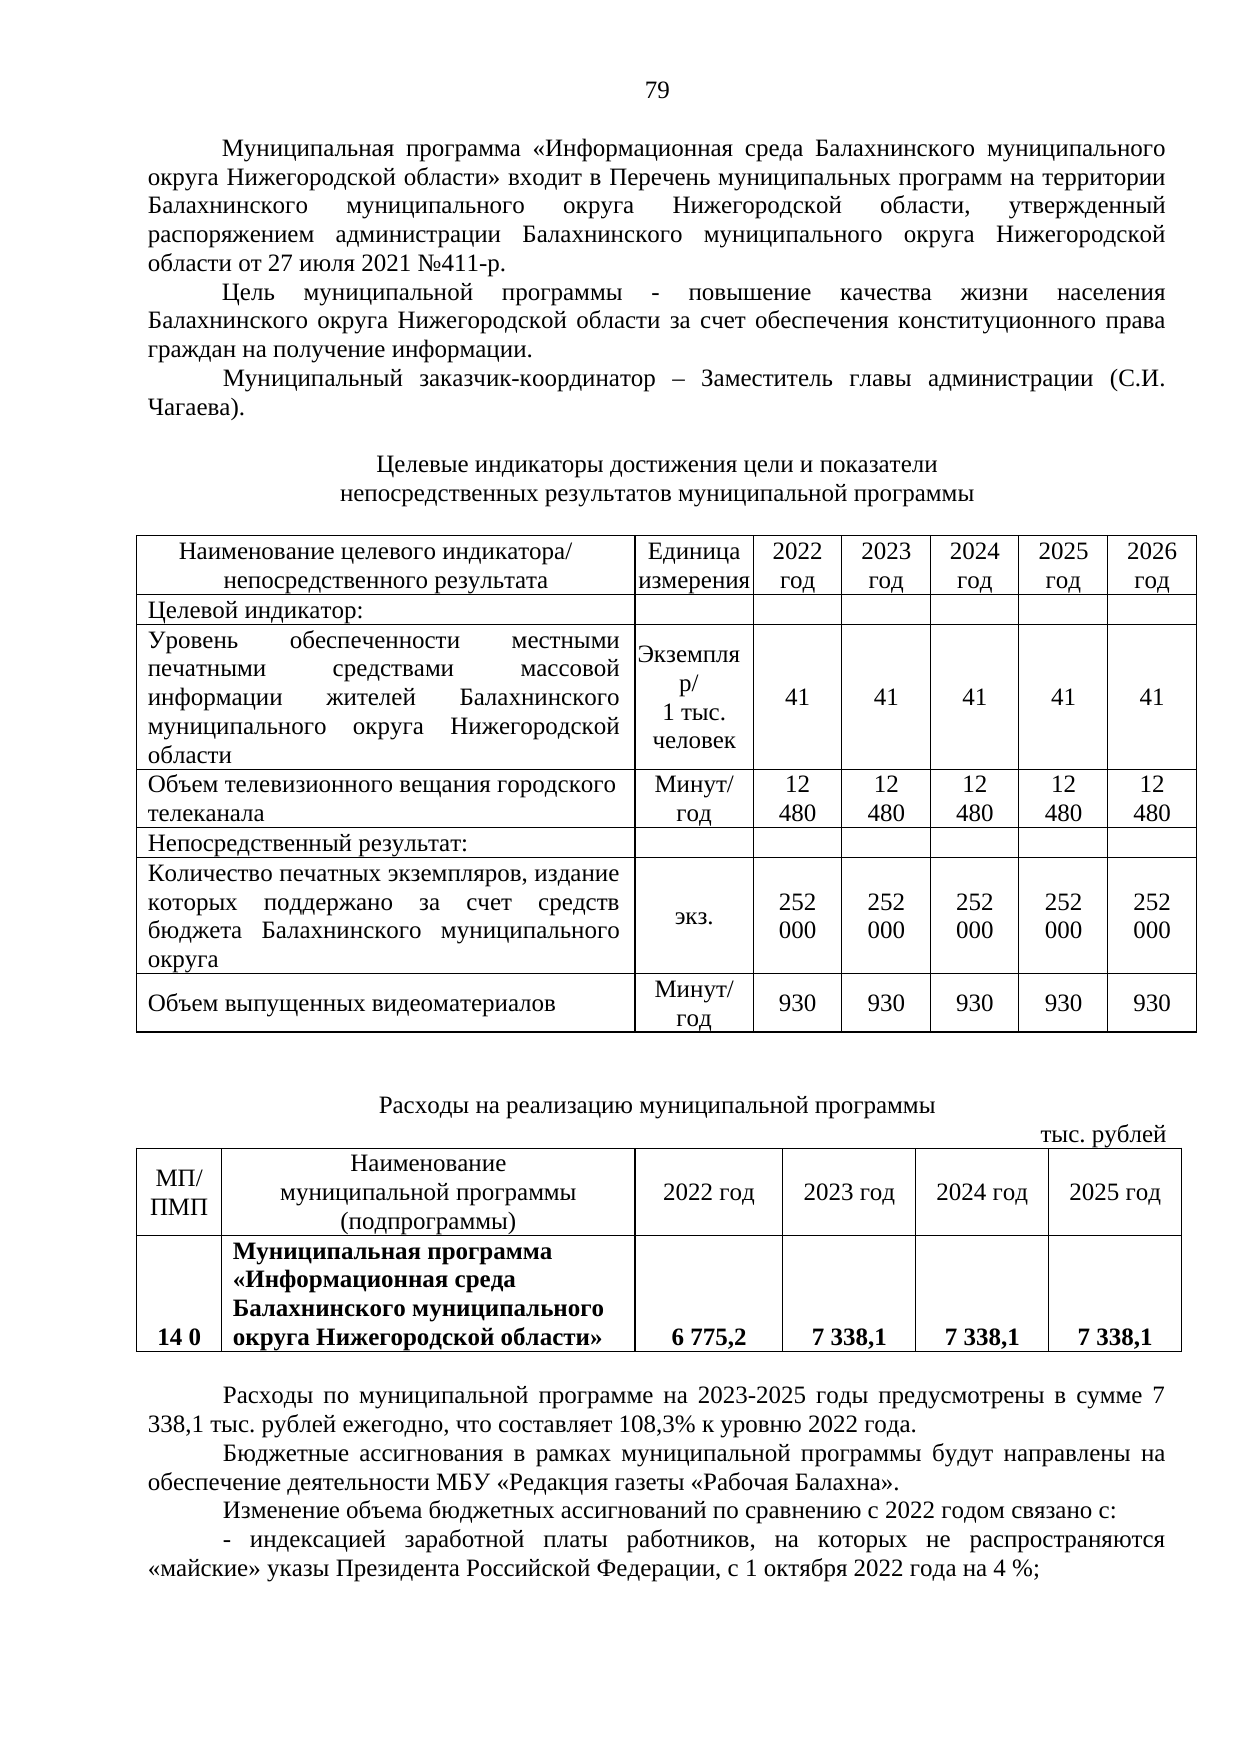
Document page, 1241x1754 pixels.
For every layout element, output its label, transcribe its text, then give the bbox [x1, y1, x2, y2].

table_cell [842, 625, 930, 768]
text Целевые индикаторы достижения цели и показатели [148, 449, 1166, 478]
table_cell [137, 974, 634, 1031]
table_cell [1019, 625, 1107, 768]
text Муниципальный заказчик-координатор – Заместитель главы администрации (С.И. Чагаева). [148, 363, 1166, 420]
text Бюджетные ассигнования в рамках муниципальной программы будут направлены на обеспечение деятельности МБУ «Редакция газеты «Рабочая Балахна». [148, 1438, 1166, 1496]
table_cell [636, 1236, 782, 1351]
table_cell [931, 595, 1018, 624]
text тыс. рублей [148, 1119, 1166, 1147]
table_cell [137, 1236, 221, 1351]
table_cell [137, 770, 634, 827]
text Изменение объема бюджетных ассигнований по сравнению с 2022 годом связано с: [148, 1496, 1166, 1524]
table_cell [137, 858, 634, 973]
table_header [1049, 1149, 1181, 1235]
text Расходы по муниципальной программе на 2023-2025 годы предусмотрены в сумме 7 338,1 тыс. рублей ежегодно, что составляет 108,3% к уровню 2022 года. [148, 1381, 1166, 1438]
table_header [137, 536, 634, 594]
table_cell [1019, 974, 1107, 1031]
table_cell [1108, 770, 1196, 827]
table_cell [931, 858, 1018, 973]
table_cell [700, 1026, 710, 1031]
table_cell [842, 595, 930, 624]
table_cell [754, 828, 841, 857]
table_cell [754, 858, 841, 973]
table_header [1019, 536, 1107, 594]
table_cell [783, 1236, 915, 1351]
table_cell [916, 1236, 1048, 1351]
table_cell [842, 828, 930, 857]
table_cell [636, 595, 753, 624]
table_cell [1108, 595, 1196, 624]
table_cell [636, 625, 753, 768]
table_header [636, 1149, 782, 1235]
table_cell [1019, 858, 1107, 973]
text непосредственных результатов муниципальной программы [148, 478, 1166, 507]
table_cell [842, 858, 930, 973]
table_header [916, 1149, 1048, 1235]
text Муниципальная программа «Информационная среда Балахнинского муниципального округа Нижегородской области» входит в Перечень муниципальных программ на территории Балахнинского муниципального округа Нижегородской области, утвержденный распоряжением администрации Балахнинского муниципального округа Нижегородской области от 27 июля 2021 №411-р. [148, 133, 1166, 277]
text Цель муниципальной программы - повышение качества жизни населения Балахнинского округа Нижегородской области за счет обеспечения конституционного права граждан на получение информации. [148, 277, 1166, 363]
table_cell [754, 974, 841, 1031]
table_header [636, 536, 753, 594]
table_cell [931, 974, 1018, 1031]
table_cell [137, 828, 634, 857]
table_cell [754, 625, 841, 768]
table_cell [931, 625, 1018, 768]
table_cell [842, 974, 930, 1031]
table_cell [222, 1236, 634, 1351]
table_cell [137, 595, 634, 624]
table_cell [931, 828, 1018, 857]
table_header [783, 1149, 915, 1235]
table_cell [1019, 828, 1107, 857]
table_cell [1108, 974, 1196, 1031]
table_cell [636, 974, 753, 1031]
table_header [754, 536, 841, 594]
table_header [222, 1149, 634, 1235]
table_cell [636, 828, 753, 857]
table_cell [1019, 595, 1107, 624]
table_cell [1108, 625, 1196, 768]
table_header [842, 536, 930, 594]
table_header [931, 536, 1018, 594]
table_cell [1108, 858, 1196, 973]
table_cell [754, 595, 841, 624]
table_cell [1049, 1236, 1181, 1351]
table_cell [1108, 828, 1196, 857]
text - индексацией заработной платы работников, на которых не распространяются «майские» указы Президента Российской Федерации, с 1 октября 2022 года на 4 %; [148, 1524, 1166, 1582]
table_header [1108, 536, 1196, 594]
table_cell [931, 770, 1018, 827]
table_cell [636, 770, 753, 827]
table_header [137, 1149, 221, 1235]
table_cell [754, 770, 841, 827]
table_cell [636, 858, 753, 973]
text Расходы на реализацию муниципальной программы [148, 1090, 1166, 1119]
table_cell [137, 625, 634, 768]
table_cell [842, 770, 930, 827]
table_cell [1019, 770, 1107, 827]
